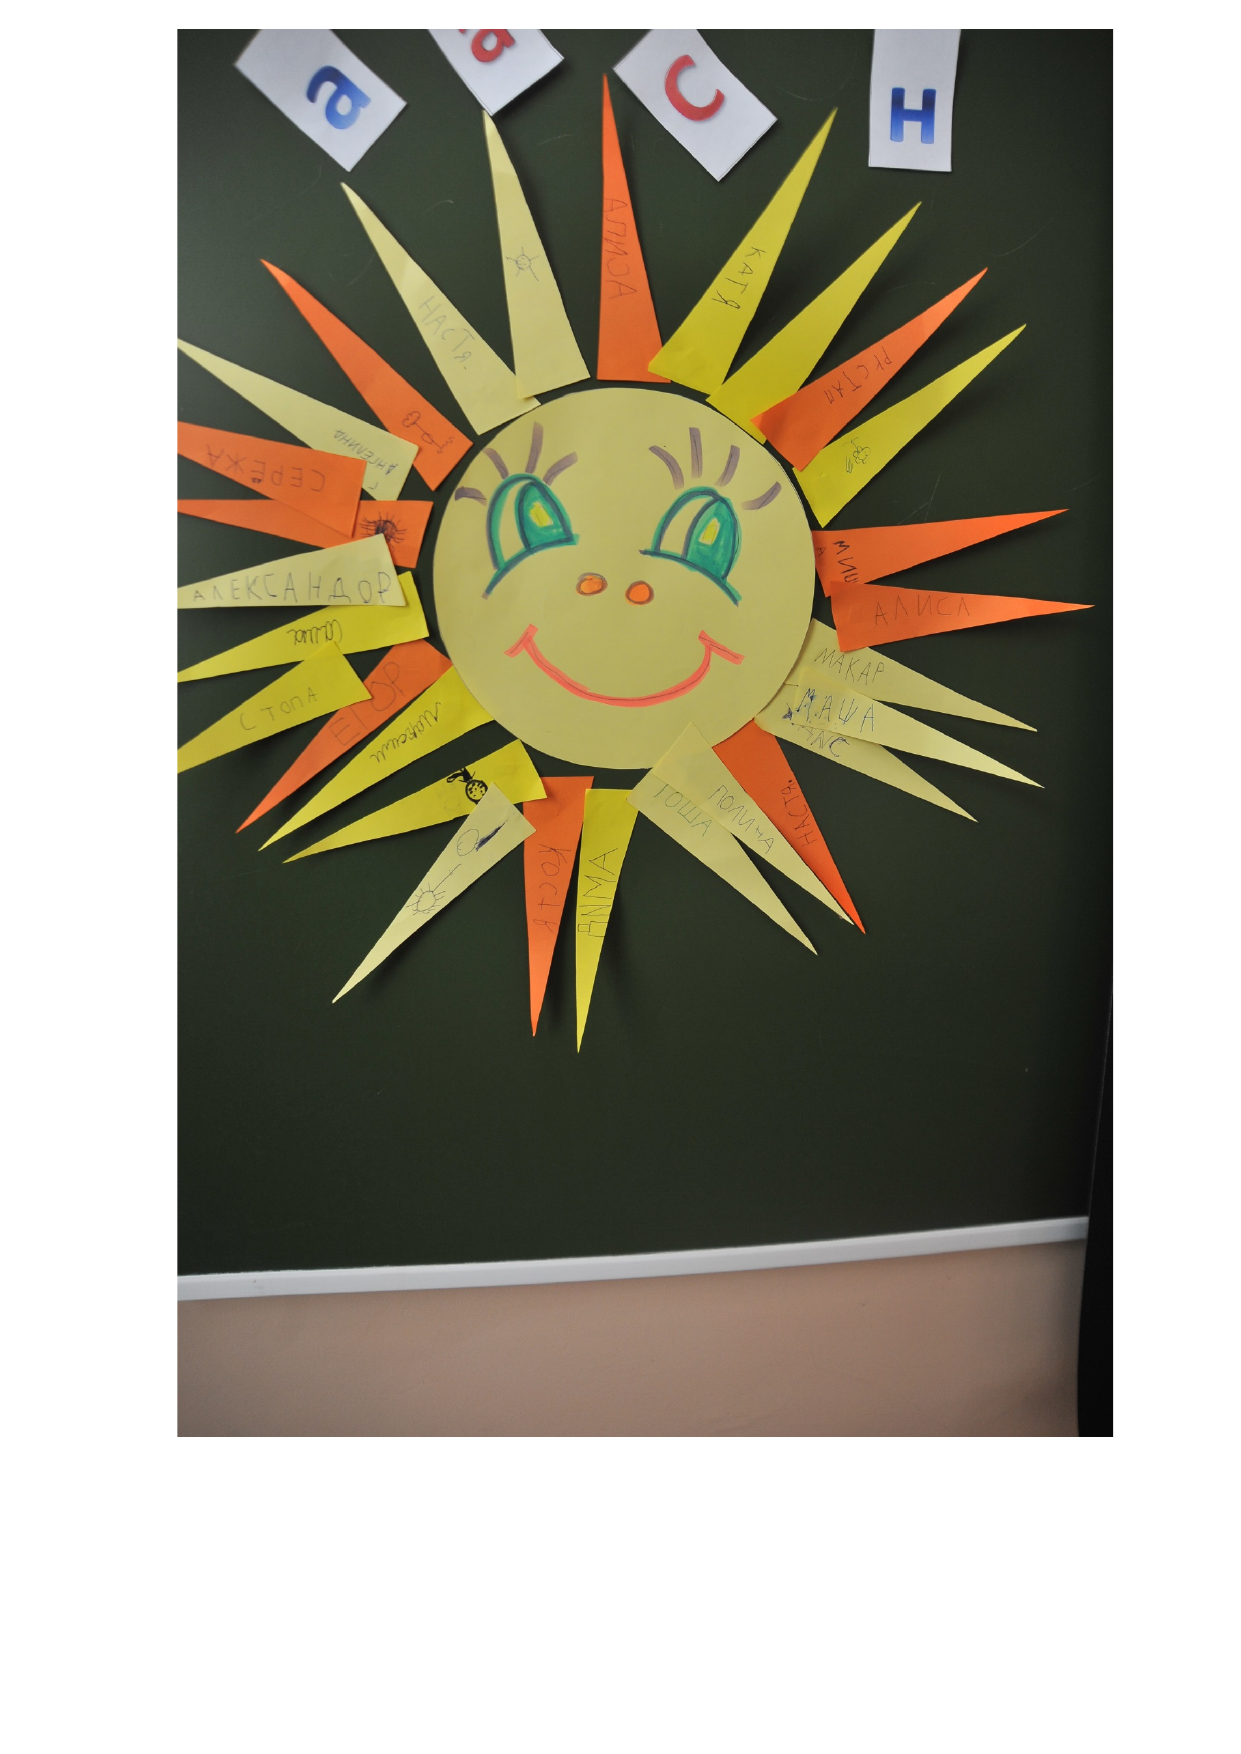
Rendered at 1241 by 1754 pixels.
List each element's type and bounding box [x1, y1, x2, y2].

picture [177, 29, 1114, 1437]
